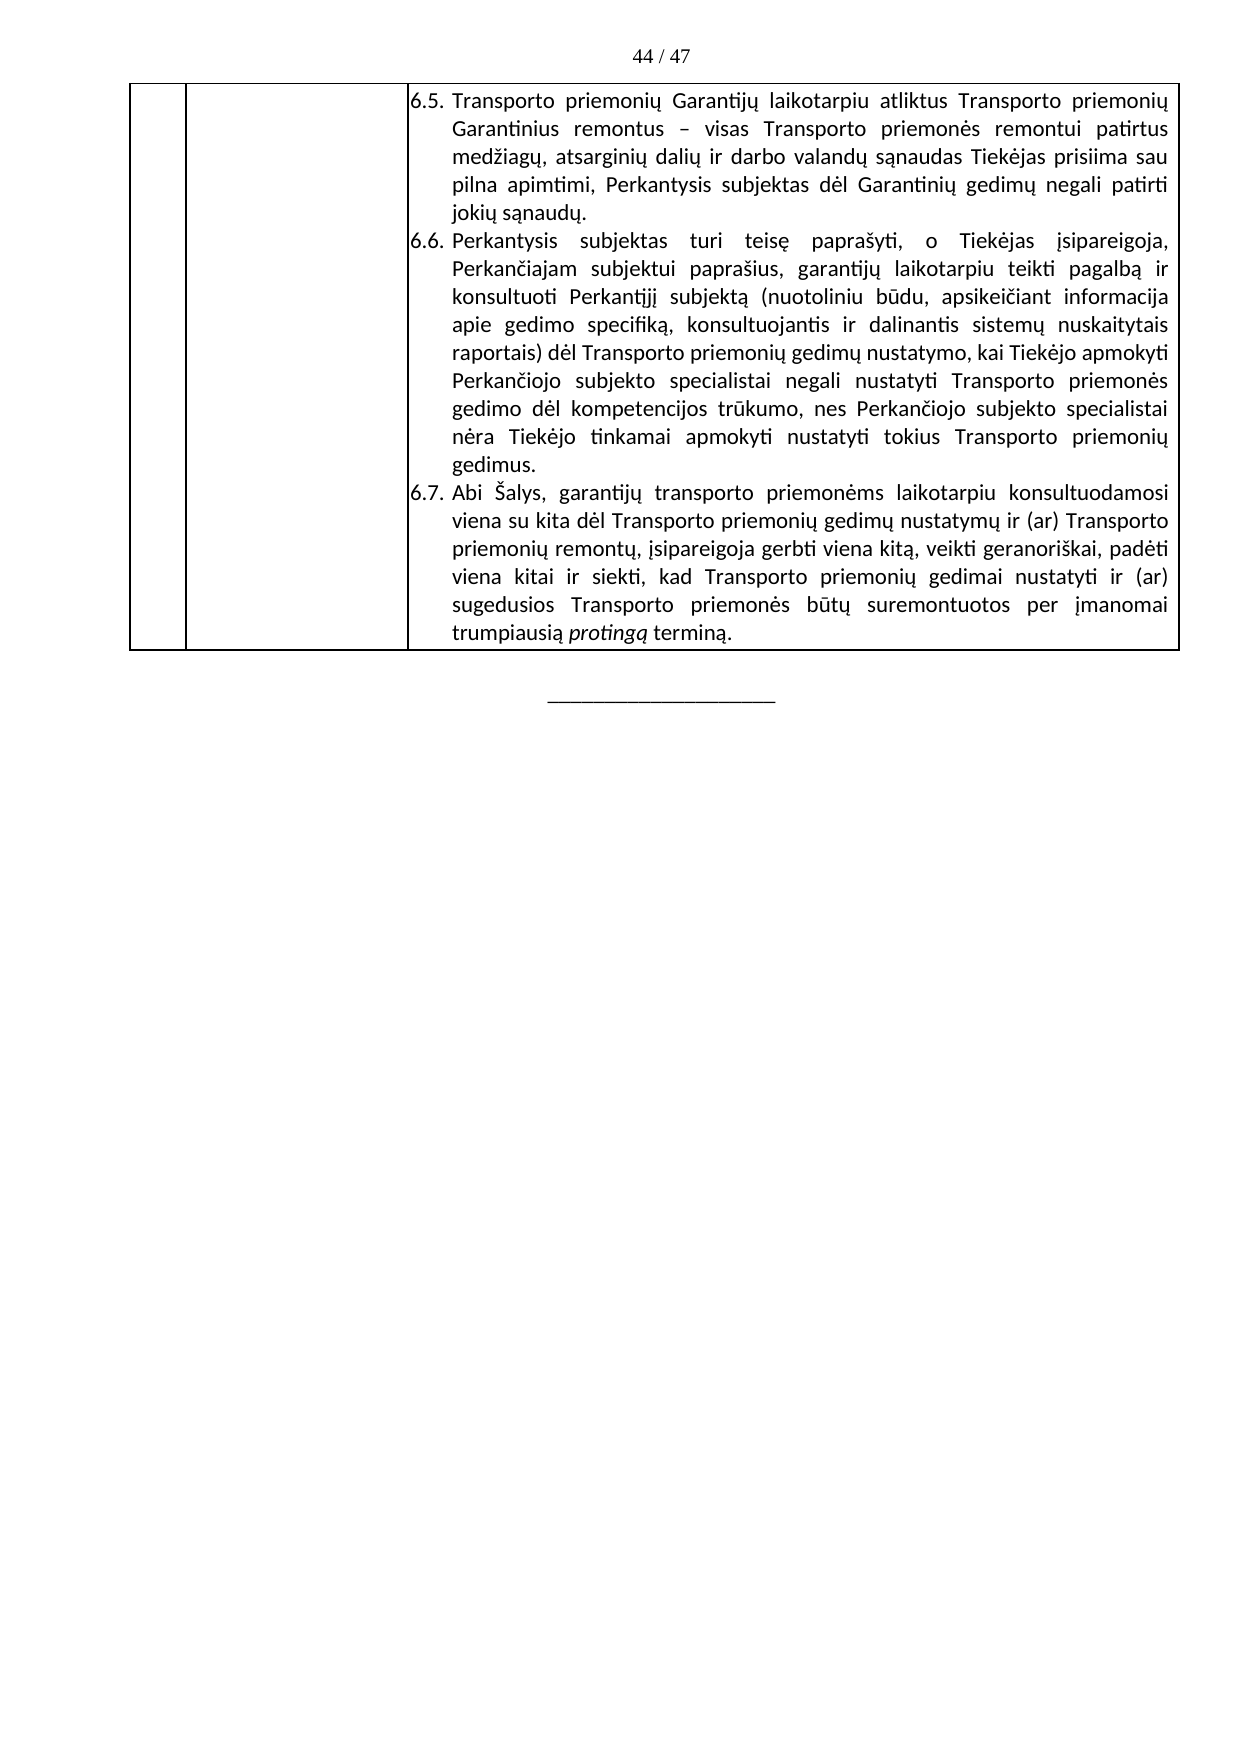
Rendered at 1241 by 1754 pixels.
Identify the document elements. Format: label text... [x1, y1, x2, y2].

text ____________________ [142, 678, 1181, 707]
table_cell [409, 84, 1178, 648]
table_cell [187, 84, 407, 648]
table_cell 6. [131, 84, 185, 648]
